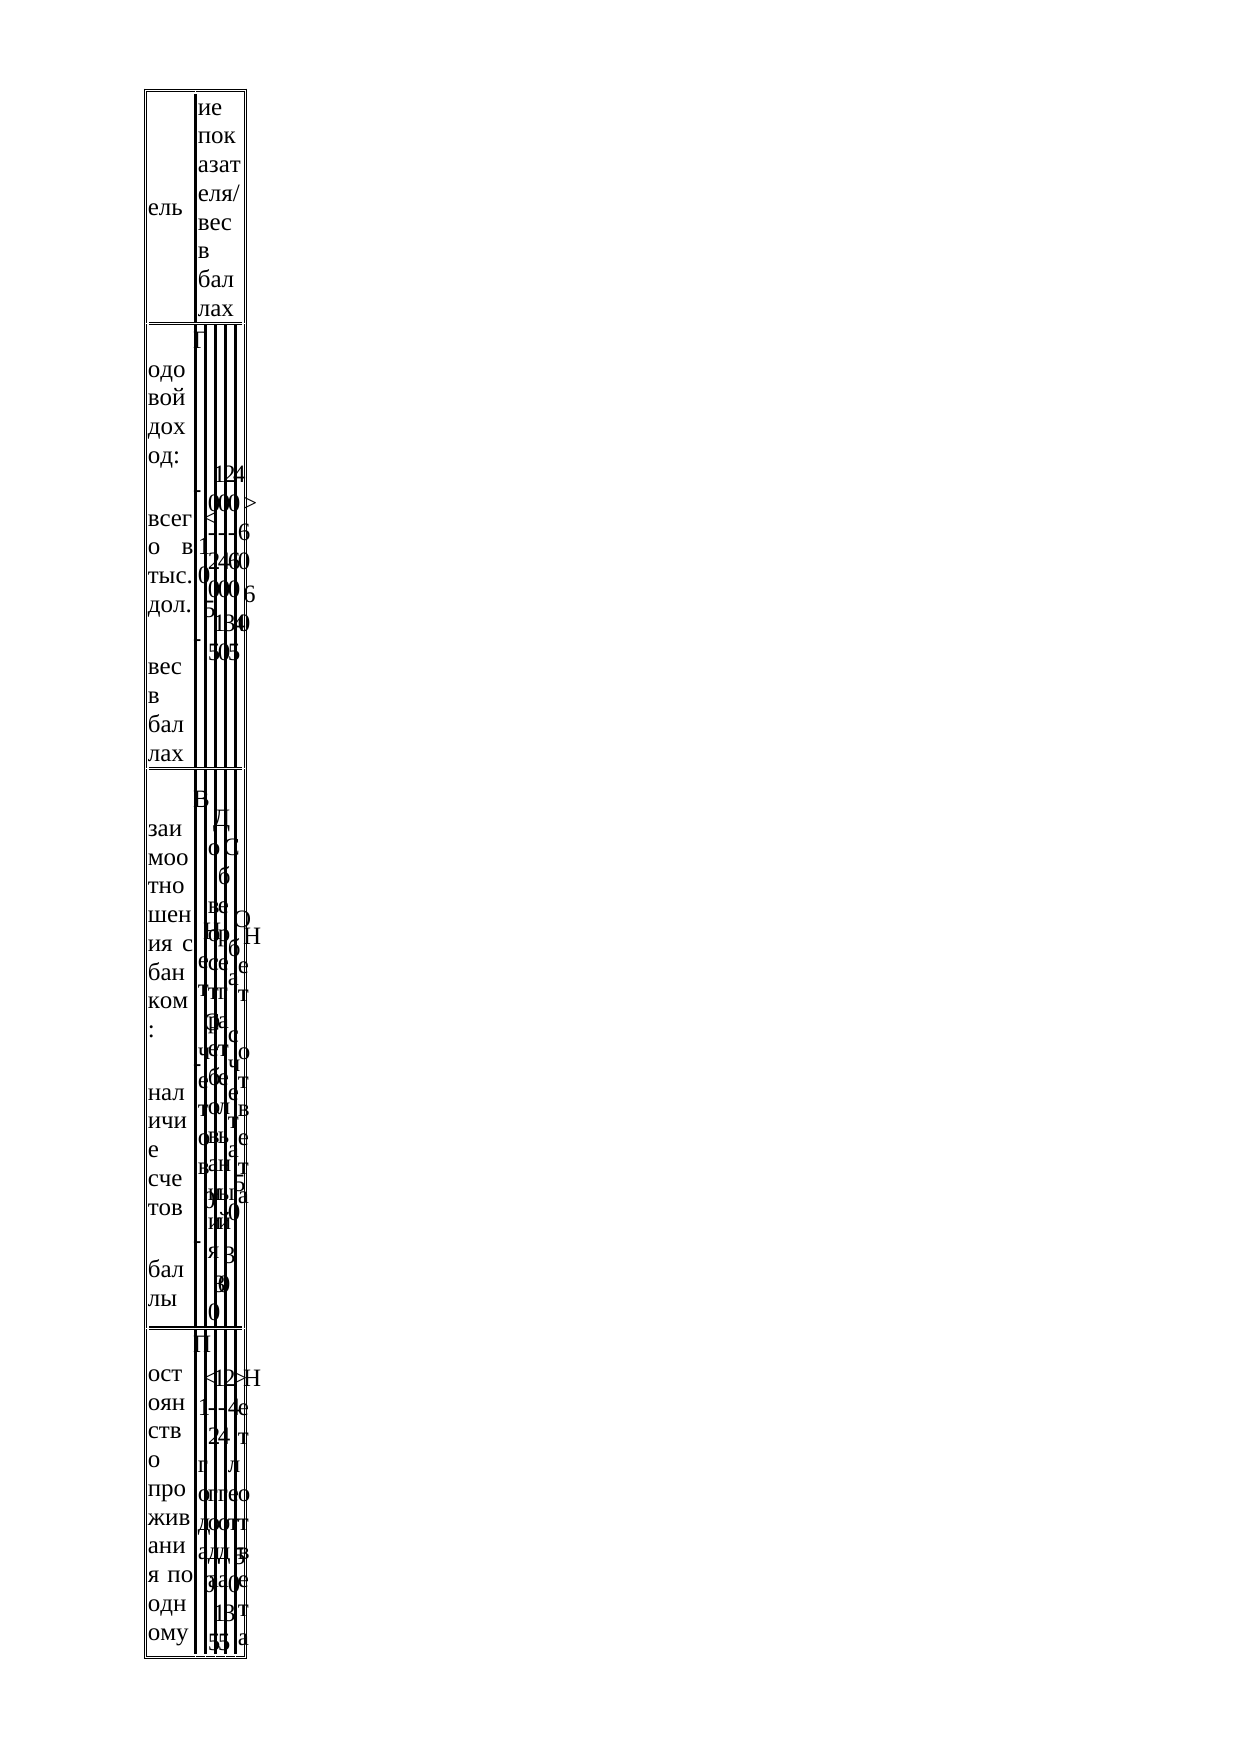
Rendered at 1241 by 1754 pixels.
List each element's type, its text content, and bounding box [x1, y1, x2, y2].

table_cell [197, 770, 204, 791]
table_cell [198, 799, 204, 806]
table_cell Годовой доход: -всего в тыс. дол. -вес в баллах [145, 322, 195, 766]
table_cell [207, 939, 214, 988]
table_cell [147, 1326, 195, 1656]
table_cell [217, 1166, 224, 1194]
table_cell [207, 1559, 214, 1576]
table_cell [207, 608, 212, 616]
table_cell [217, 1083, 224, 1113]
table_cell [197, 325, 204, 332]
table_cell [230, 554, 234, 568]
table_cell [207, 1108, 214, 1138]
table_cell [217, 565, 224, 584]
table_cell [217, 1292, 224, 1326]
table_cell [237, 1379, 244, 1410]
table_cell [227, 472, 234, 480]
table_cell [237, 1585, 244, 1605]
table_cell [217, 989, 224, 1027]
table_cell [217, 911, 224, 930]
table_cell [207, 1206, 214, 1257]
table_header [195, 92, 244, 322]
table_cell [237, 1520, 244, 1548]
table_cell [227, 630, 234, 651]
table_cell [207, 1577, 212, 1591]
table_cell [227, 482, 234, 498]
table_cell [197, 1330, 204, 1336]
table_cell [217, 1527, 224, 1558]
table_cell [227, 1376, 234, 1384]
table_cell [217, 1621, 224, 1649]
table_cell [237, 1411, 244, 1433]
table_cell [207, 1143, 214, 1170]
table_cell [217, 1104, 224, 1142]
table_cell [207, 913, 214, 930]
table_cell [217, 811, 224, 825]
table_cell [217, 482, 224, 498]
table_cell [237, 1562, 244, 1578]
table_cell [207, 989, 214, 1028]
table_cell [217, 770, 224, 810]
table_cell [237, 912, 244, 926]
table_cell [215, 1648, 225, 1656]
table_cell Взаимоотношения с банком: -наличие счетов -баллы [147, 766, 194, 1326]
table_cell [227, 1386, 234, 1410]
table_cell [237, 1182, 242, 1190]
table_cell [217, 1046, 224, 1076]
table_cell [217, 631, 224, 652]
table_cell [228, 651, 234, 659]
table_header Показатель [147, 92, 195, 322]
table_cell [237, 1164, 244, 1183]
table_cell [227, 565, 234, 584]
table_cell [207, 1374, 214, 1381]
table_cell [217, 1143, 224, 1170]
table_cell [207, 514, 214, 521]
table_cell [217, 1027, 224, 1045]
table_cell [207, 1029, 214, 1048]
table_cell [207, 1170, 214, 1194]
